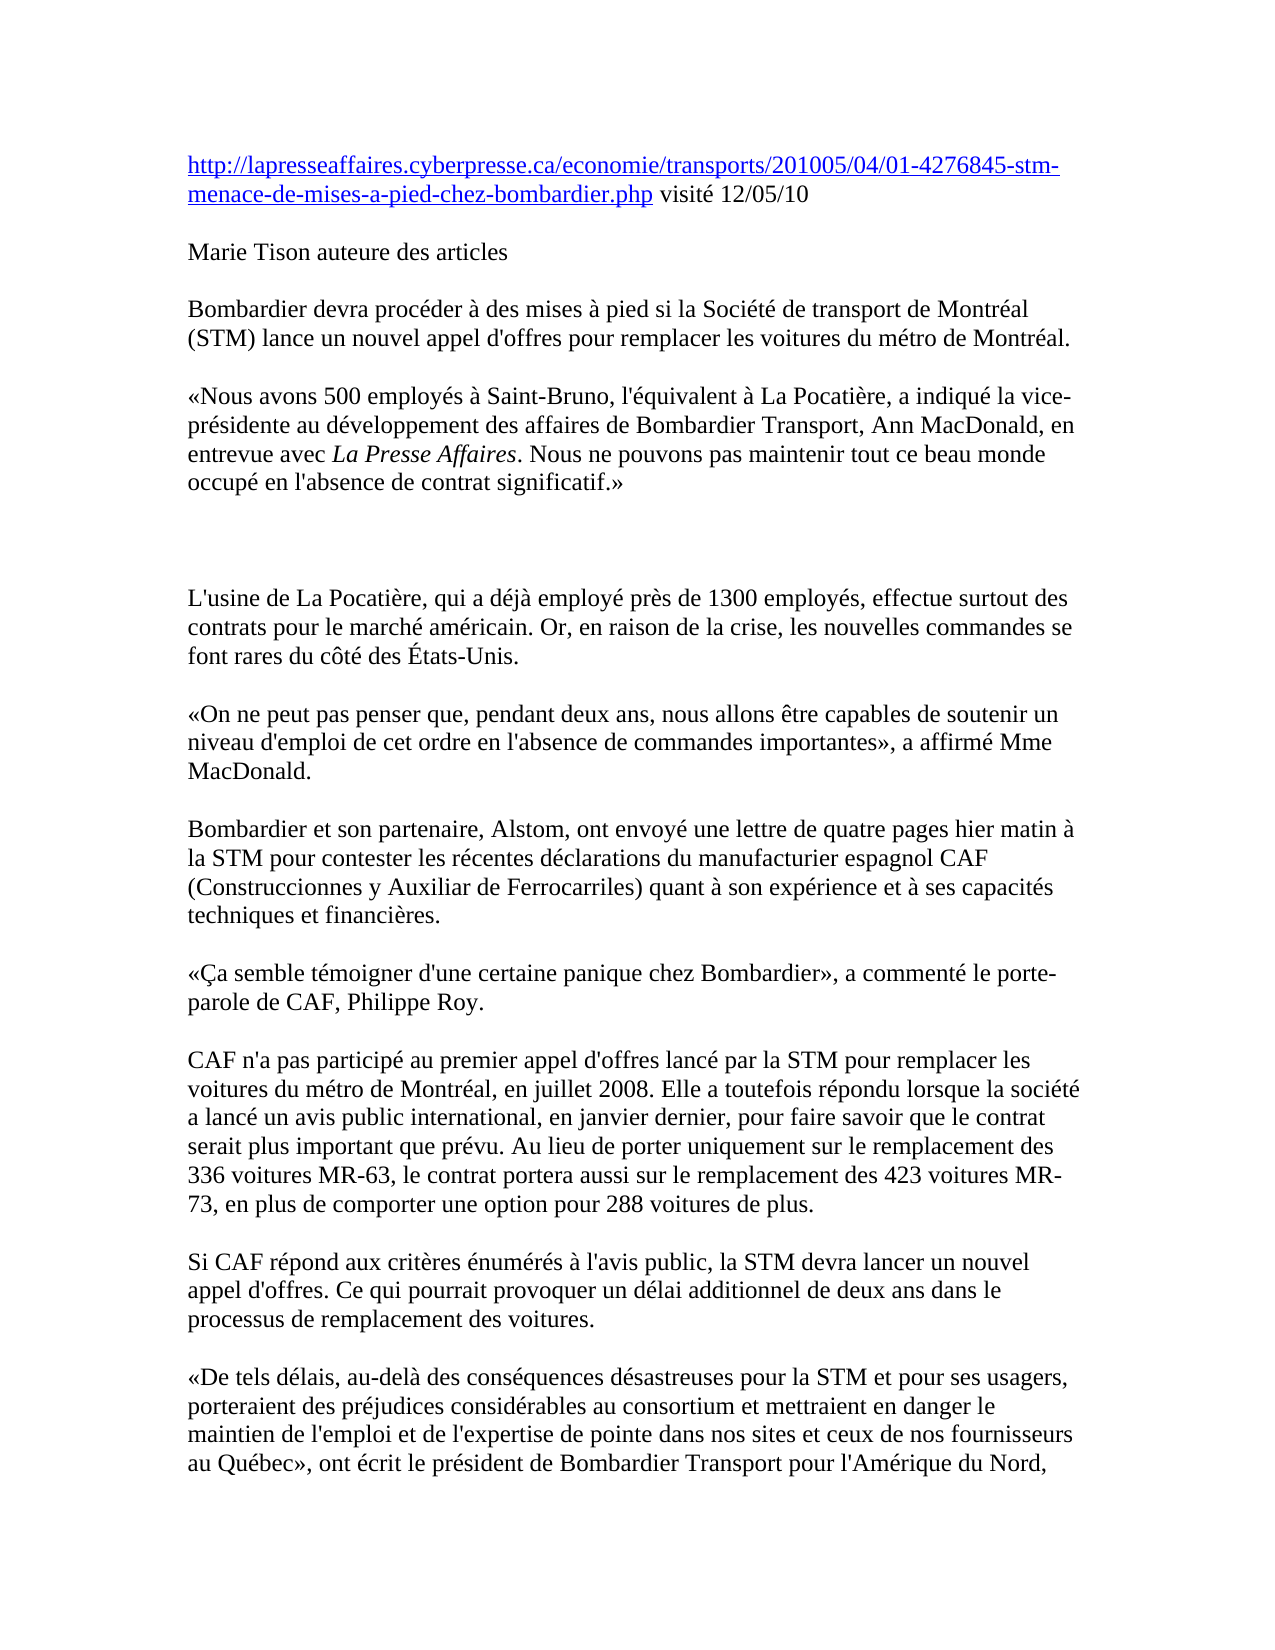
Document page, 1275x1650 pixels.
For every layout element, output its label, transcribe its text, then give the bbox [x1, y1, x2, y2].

text CAF n'a pas participé au premier appel d'offres lancé par la STM pour remplacer les voitures du métro de Montréal, en juillet 2008. Elle a toutefois répondu lorsque la société a lancé un avis public international, en janvier dernier, pour faire savoir que le contrat serait plus important que prévu. Au lieu de porter uniquement sur le remplacement des 336 voitures MR-63, le contrat portera aussi sur le remplacement des 423 voitures MR-73, en plus de comporter une option pour 288 voitures de plus. [187, 1045, 1087, 1217]
text Bombardier devra procéder à des mises à pied si la Société de transport de Montréal (STM) lance un nouvel appel d'offres pour remplacer les voitures du métro de Montréal. [187, 294, 1087, 352]
text Si CAF répond aux critères énumérés à l'avis public, la STM devra lancer un nouvel appel d'offres. Ce qui pourrait provoquer un délai additionnel de deux ans dans le processus de remplacement des voitures. [187, 1247, 1087, 1333]
text http://lapresseaffaires.cyberpresse.ca/economie/transports/201005/04/01-4276845-stm-menace-de-mises-a-pied-chez-bombardier.php visité 12/05/10 [187, 150, 1087, 207]
text L'usine de La Pocatière, qui a déjà employé près de 1300 employés, effectue surtout des contrats pour le marché américain. Or, en raison de la crise, les nouvelles commandes se font rares du côté des États-Unis. [187, 583, 1087, 669]
text Bombardier et son partenaire, Alstom, ont envoyé une lettre de quatre pages hier matin à la STM pour contester les récentes déclarations du manufacturier espagnol CAF (Construccionnes y Auxiliar de Ferrocarriles) quant à son expérience et à ses capacités techniques et financières. [187, 814, 1087, 929]
text «Nous avons 500 employés à Saint-Bruno, l'équivalent à La Pocatière, a indiqué la vice-présidente au développement des affaires de Bombardier Transport, Ann MacDonald, en entrevue avec La Presse Affaires. Nous ne pouvons pas maintenir tout ce beau monde occupé en l'absence de contrat significatif.» [187, 381, 1087, 496]
text «Ça semble témoigner d'une certaine panique chez Bombardier», a commenté le porte-parole de CAF, Philippe Roy. [187, 958, 1087, 1016]
text Marie Tison auteure des articles [187, 237, 1087, 265]
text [187, 1362, 1087, 1477]
text «On ne peut pas penser que, pendant deux ans, nous allons être capables de soutenir un niveau d'emploi de cet ordre en l'absence de commandes importantes», a affirmé Mme MacDonald. [187, 699, 1087, 785]
